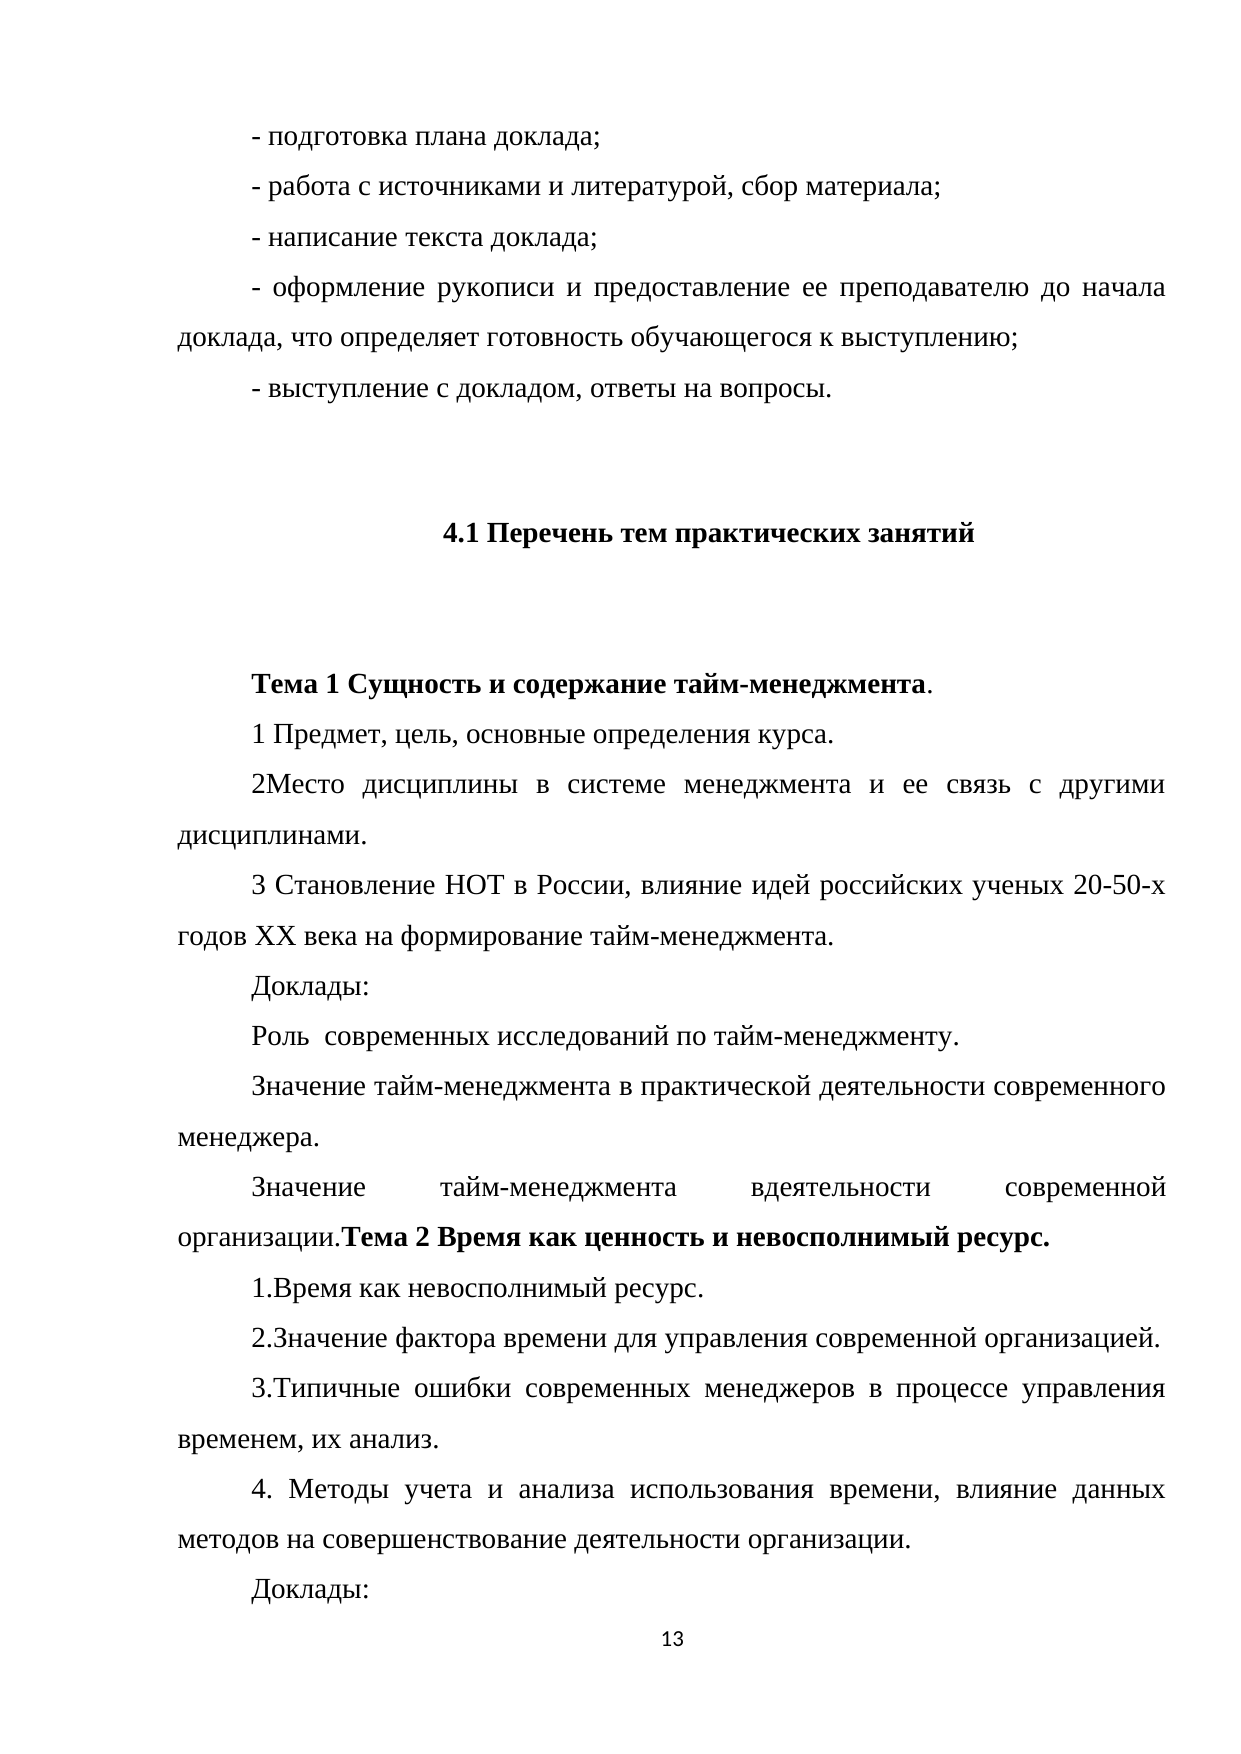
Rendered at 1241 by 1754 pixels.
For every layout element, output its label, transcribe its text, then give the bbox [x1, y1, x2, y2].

text 1 Предмет, цель, основные определения курса. [177, 716, 1167, 750]
text - работа с источниками и литературой, сбор материала; [177, 168, 1167, 202]
text Значение тайм-менеджмента вдеятельности современной организации.Тема 2 Время как ценность и невосполнимый ресурс. [177, 1169, 1167, 1253]
text Тема 1 Сущность и содержание тайм-менеджмента. [177, 666, 1167, 699]
subtitle 4.1 Перечень тем практических занятий [177, 515, 1167, 549]
text 2.Значение фактора времени для управления современной организацией. [177, 1320, 1167, 1354]
text 4. Методы учета и анализа использования времени, влияние данных методов на совершенствование деятельности организации. [177, 1471, 1167, 1555]
text - подготовка плана доклада; [177, 118, 1167, 152]
text Значение тайм-менеджмента в практической деятельности современного менеджера. [177, 1068, 1167, 1152]
text - написание текста доклада; [177, 219, 1167, 252]
text 2Место дисциплины в системе менеджмента и ее связь с другими дисциплинами. [177, 767, 1167, 851]
text 3 Становление НОТ в России, влияние идей российских ученых 20-50-х годов ХХ века на формирование тайм-менеджмента. [177, 867, 1167, 951]
text - оформление рукописи и предоставление ее преподавателю до начала доклада, что определяет готовность обучающегося к выступлению; [177, 269, 1167, 353]
text - выступление с докладом, ответы на вопросы. [177, 370, 1167, 403]
text Доклады: [177, 968, 1167, 1001]
text 3.Типичные ошибки современных менеджеров в процессе управления временем, их анализ. [177, 1370, 1167, 1454]
text Роль современных исследований по тайм-менеджменту. [177, 1018, 1167, 1052]
text Доклады: [177, 1572, 1167, 1605]
text 1.Время как невосполнимый ресурс. [177, 1270, 1167, 1303]
